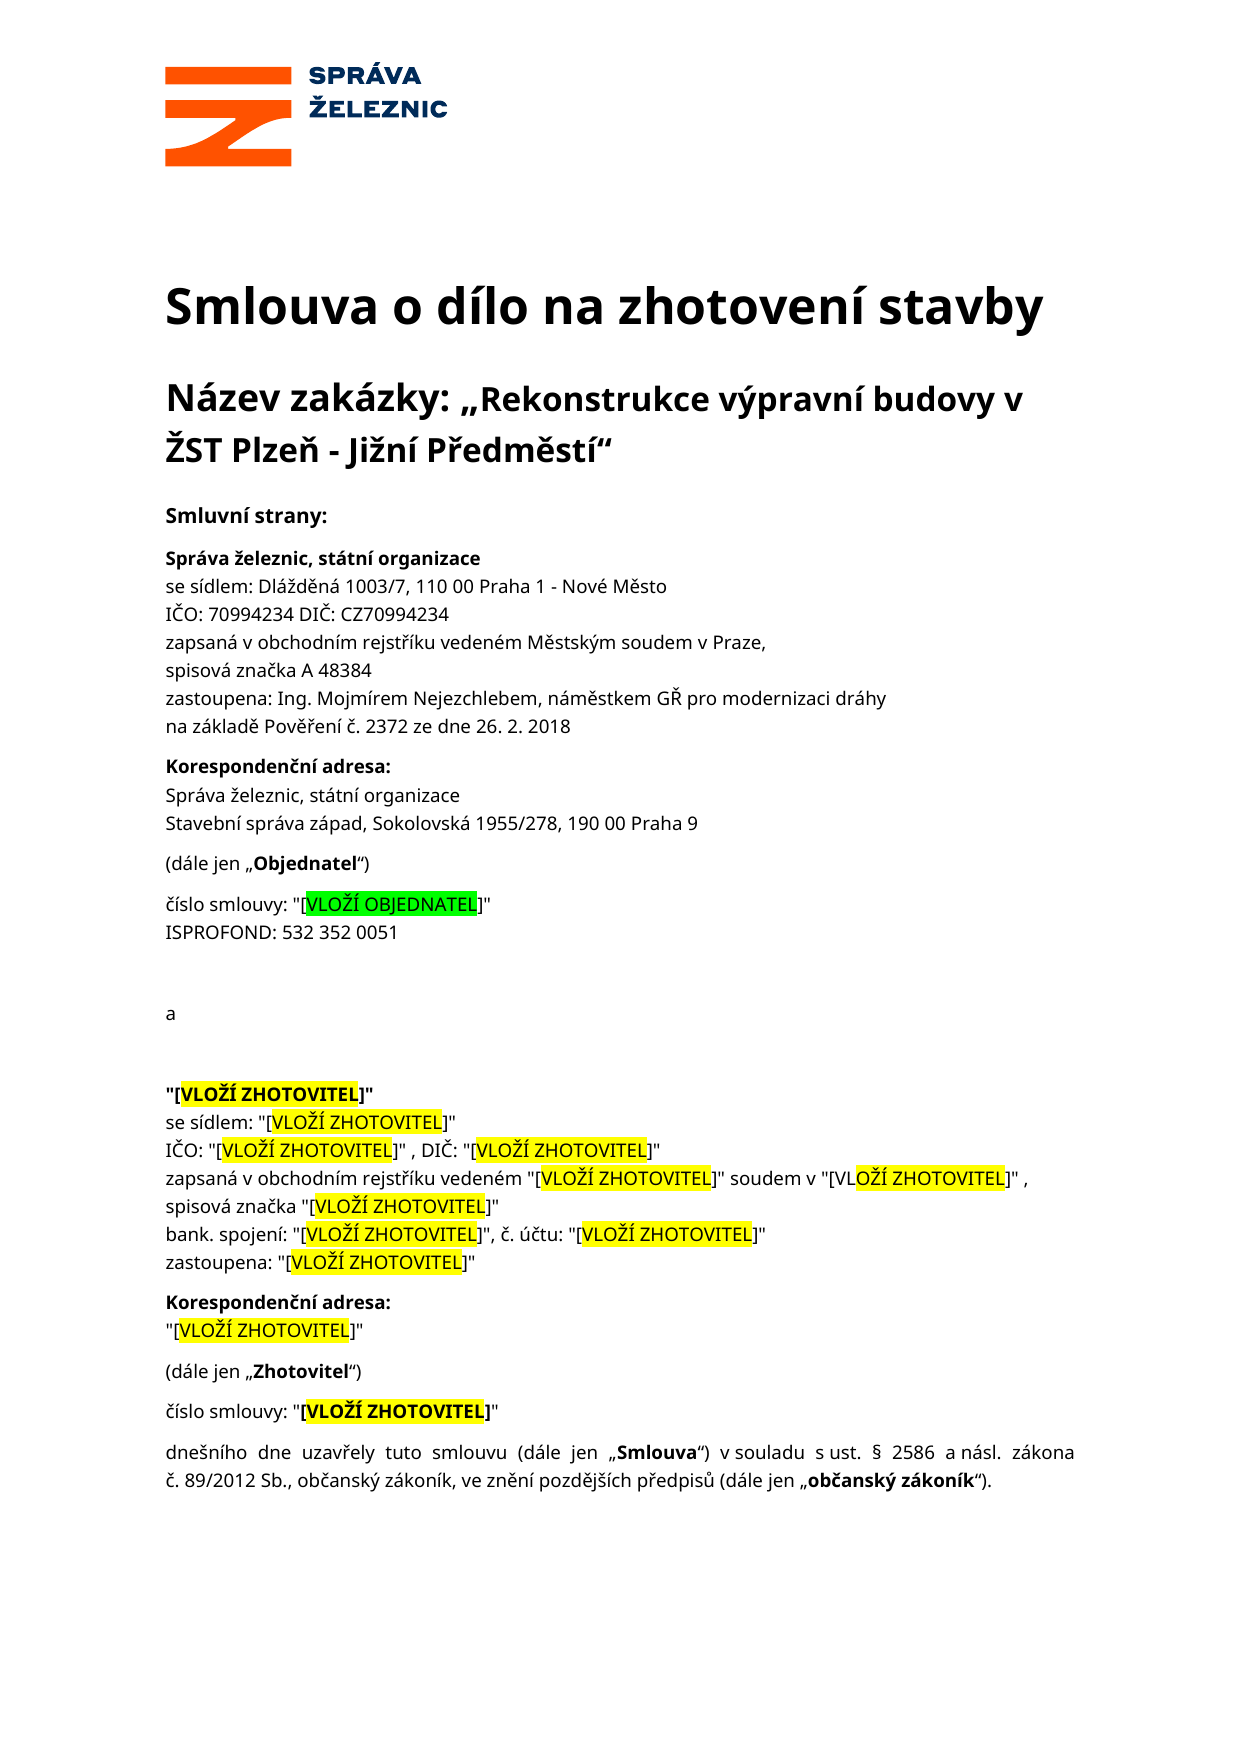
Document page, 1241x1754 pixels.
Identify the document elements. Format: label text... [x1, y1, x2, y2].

text "[VLOŽÍ ZHOTOVITEL]" [358, 1081, 1075, 1107]
text dnešního dne uzavřely tuto smlouvu (dále jen „Smlouva“) v souladu s ust. § 2586 a násl. zákona č. 89/2012 Sb., občanský zákoník, ve znění pozdějších předpisů (dále jen „občanský zákoník“). [165, 1439, 1075, 1493]
text Název zakázky: „Rekonstrukce výpravní budovy v ŽST Plzeň - Jižní Předměstí“ [165, 371, 1075, 472]
text číslo smlouvy: "[VLOŽÍ ZHOTOVITEL]" [484, 1399, 1075, 1424]
text IČO: "[VLOŽÍ ZHOTOVITEL]" , DIČ: "[VLOŽÍ ZHOTOVITEL]" [647, 1137, 1075, 1163]
text a [165, 1000, 1075, 1026]
text spisová značka "[VLOŽÍ ZHOTOVITEL]" [485, 1193, 1075, 1219]
text Smlouva o dílo na zhotovení stavby [165, 271, 1075, 339]
text (dále jen „Objednatel“) [165, 850, 1075, 876]
text zastoupena: "[VLOŽÍ ZHOTOVITEL]" [462, 1249, 1075, 1275]
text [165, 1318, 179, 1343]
text spisová značka A 48384 [165, 657, 1075, 683]
text Správa železnic, státní organizace [165, 782, 1075, 807]
text IČO: 70994234 DIČ: CZ70994234 [165, 601, 1075, 627]
text spisová značka "[VLOŽÍ ZHOTOVITEL]" [165, 1193, 315, 1219]
text Stavební správa západ, Sokolovská 1955/278, 190 00 Praha 9 [165, 810, 1075, 835]
text zastoupena: "[VLOŽÍ ZHOTOVITEL]" [165, 1249, 291, 1275]
text zapsaná v obchodním rejstříku vedeném Městským soudem v Praze, [165, 629, 1075, 655]
text zapsaná v obchodním rejstříku vedeném "[VLOŽÍ ZHOTOVITEL]" soudem v "[VLOŽÍ ZHOTOVITEL]" , [165, 1165, 541, 1191]
text na základě Pověření č. 2372 ze dne 26. 2. 2018 [165, 713, 1075, 739]
text číslo smlouvy: "[VLOŽÍ ZHOTOVITEL]" [165, 1399, 306, 1424]
text Korespondenční adresa: [165, 754, 1075, 779]
text se sídlem: "[VLOŽÍ ZHOTOVITEL]" [165, 1109, 272, 1134]
text zastoupena: Ing. Mojmírem Nejezchlebem, náměstkem GŘ pro modernizaci dráhy [165, 685, 1075, 711]
text Správa železnic, státní organizace [165, 545, 1075, 571]
text "[VLOŽÍ ZHOTOVITEL]" [349, 1318, 1075, 1343]
text Smluvní strany: [165, 501, 1075, 530]
text ISPROFOND: 532 352 0051 [165, 919, 1075, 944]
text číslo smlouvy: "[VLOŽÍ OBJEDNATEL]" [477, 891, 1075, 916]
text bank. spojení: "[VLOŽÍ ZHOTOVITEL]", č. účtu: "[VLOŽÍ ZHOTOVITEL]" [752, 1221, 1075, 1247]
text číslo smlouvy: "[VLOŽÍ OBJEDNATEL]" [165, 891, 306, 916]
text se sídlem: "[VLOŽÍ ZHOTOVITEL]" [442, 1109, 1075, 1134]
text (dále jen „Zhotovitel“) [165, 1358, 1075, 1384]
text se sídlem: Dlážděná 1003/7, 110 00 Praha 1 - Nové Město [165, 573, 1075, 599]
text Korespondenční adresa: [165, 1290, 1075, 1315]
